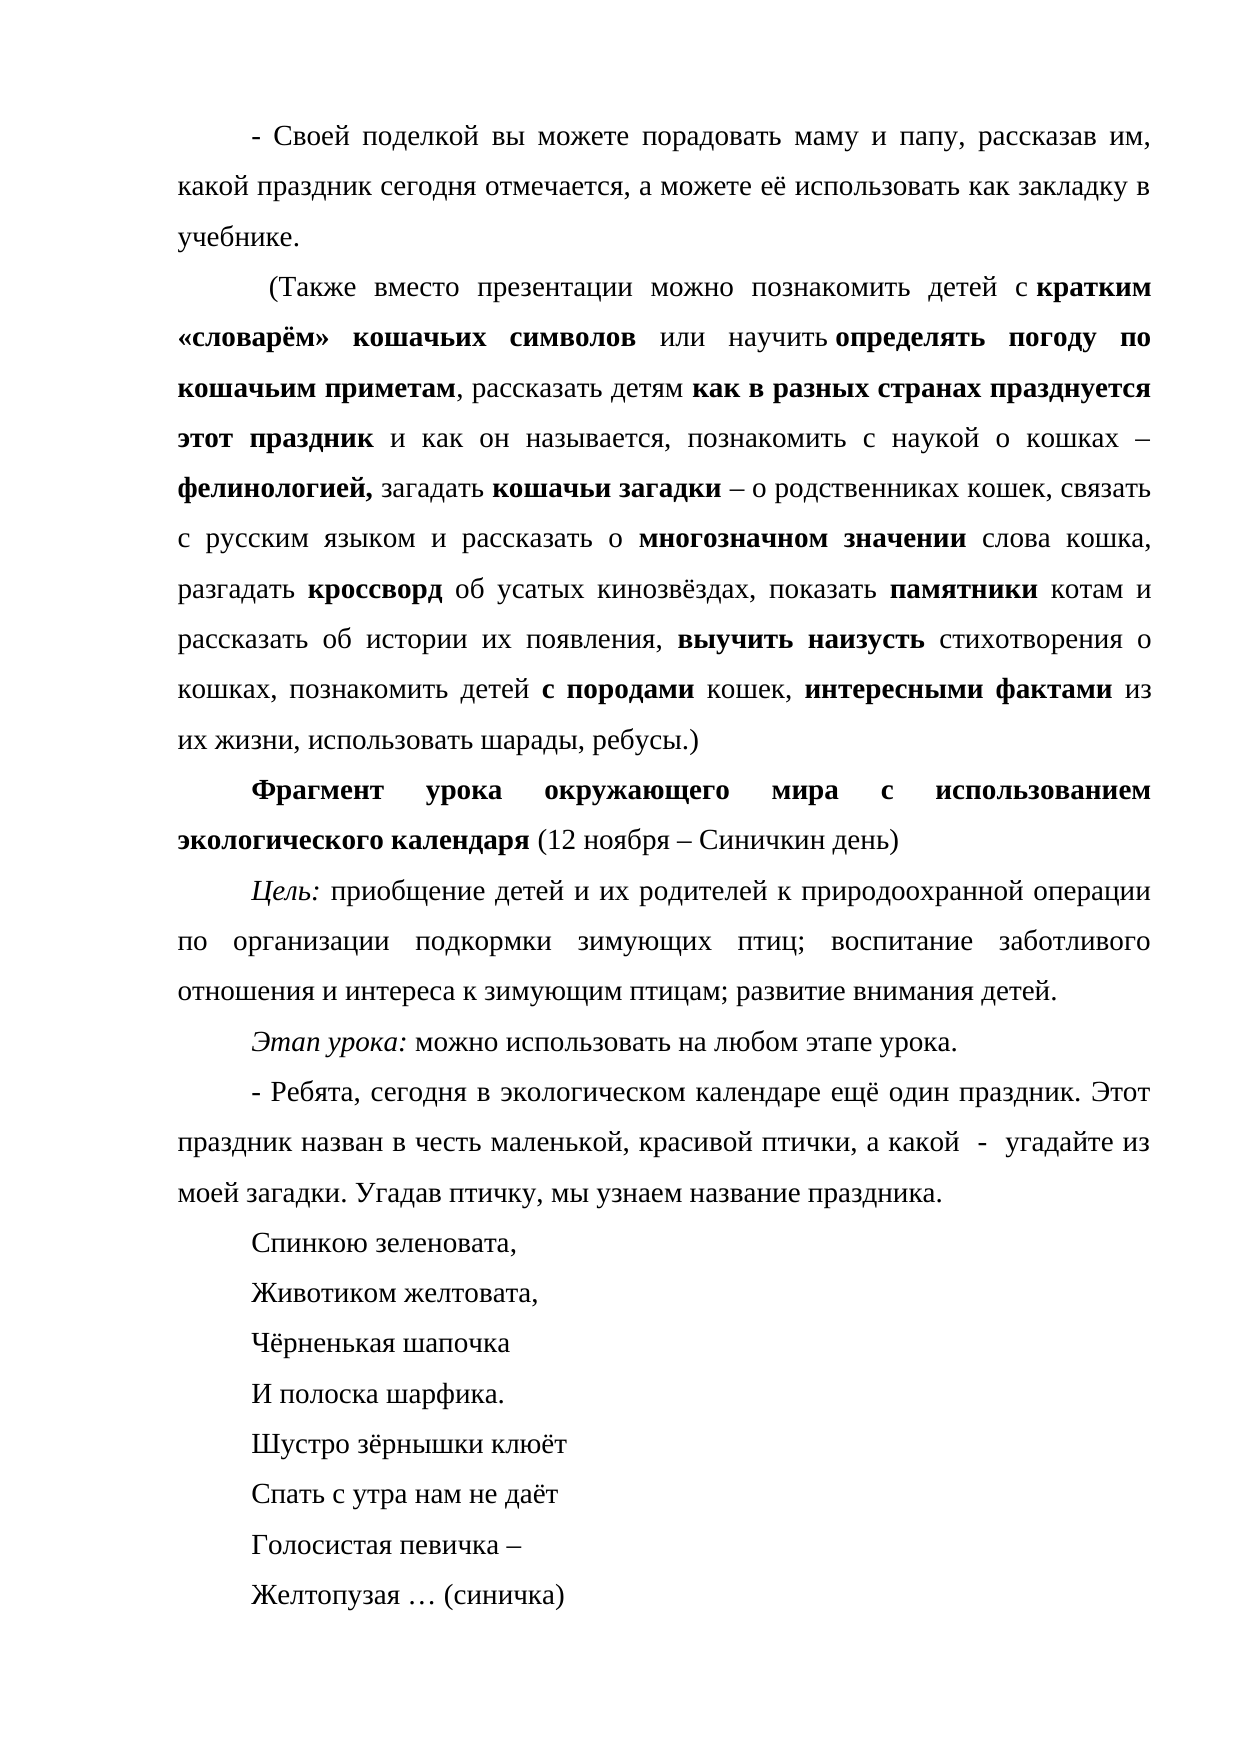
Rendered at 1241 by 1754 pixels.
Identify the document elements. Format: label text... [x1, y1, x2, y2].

text - Ребята, сегодня в экологическом календаре ещё один праздник. Этот праздник назван в честь маленькой, красивой птички, а какой - угадайте из моей загадки. Угадав птичку, мы узнаем название праздника. [177, 1074, 1152, 1208]
text Цель: приобщение детей и их родителей к природоохранной операции по организации подкормки зимующих птиц; воспитание заботливого отношения и интереса к зимующим птицам; развитие внимания детей. [177, 873, 1152, 1007]
text Желтопузая … (синичка) [177, 1577, 1152, 1611]
text Шустро зёрнышки клюёт [177, 1426, 1152, 1460]
text И полоска шарфика. [177, 1376, 1152, 1409]
text (Также вместо презентации можно познакомить детей с кратким «словарём» кошачьих символов или научить определять погоду по кошачьим приметам, рассказать детям как в разных странах празднуется этот праздник и как он называется, познакомить с наукой о кошках – фелинологией, загадать кошачьи загадки – о родственниках кошек, связать с русским языком и рассказать о многозначном значении слова кошка, разгадать кроссворд об усатых кинозвёздах, показать памятники котам и рассказать об истории их появления, выучить наизусть стихотворения о кошках, познакомить детей с породами кошек, интересными фактами из их жизни, использовать шарады, ребусы.) [177, 269, 1152, 755]
text Спать с утра нам не даёт [177, 1477, 1152, 1510]
text Фрагмент урока окружающего мира с использованием экологического календаря (12 ноября – Синичкин день) [177, 772, 1152, 856]
text - Своей поделкой вы можете порадовать маму и папу, рассказав им, какой праздник сегодня отмечается, а можете её использовать как закладку в учебнике. [177, 118, 1152, 252]
text Спинкою зеленовата, [177, 1225, 1152, 1258]
text Чёрненькая шапочка [177, 1326, 1152, 1359]
text Голосистая певичка – [177, 1527, 1152, 1560]
text Животиком желтовата, [177, 1275, 1152, 1309]
text Этап урока: можно использовать на любом этапе урока. [177, 1024, 1152, 1057]
